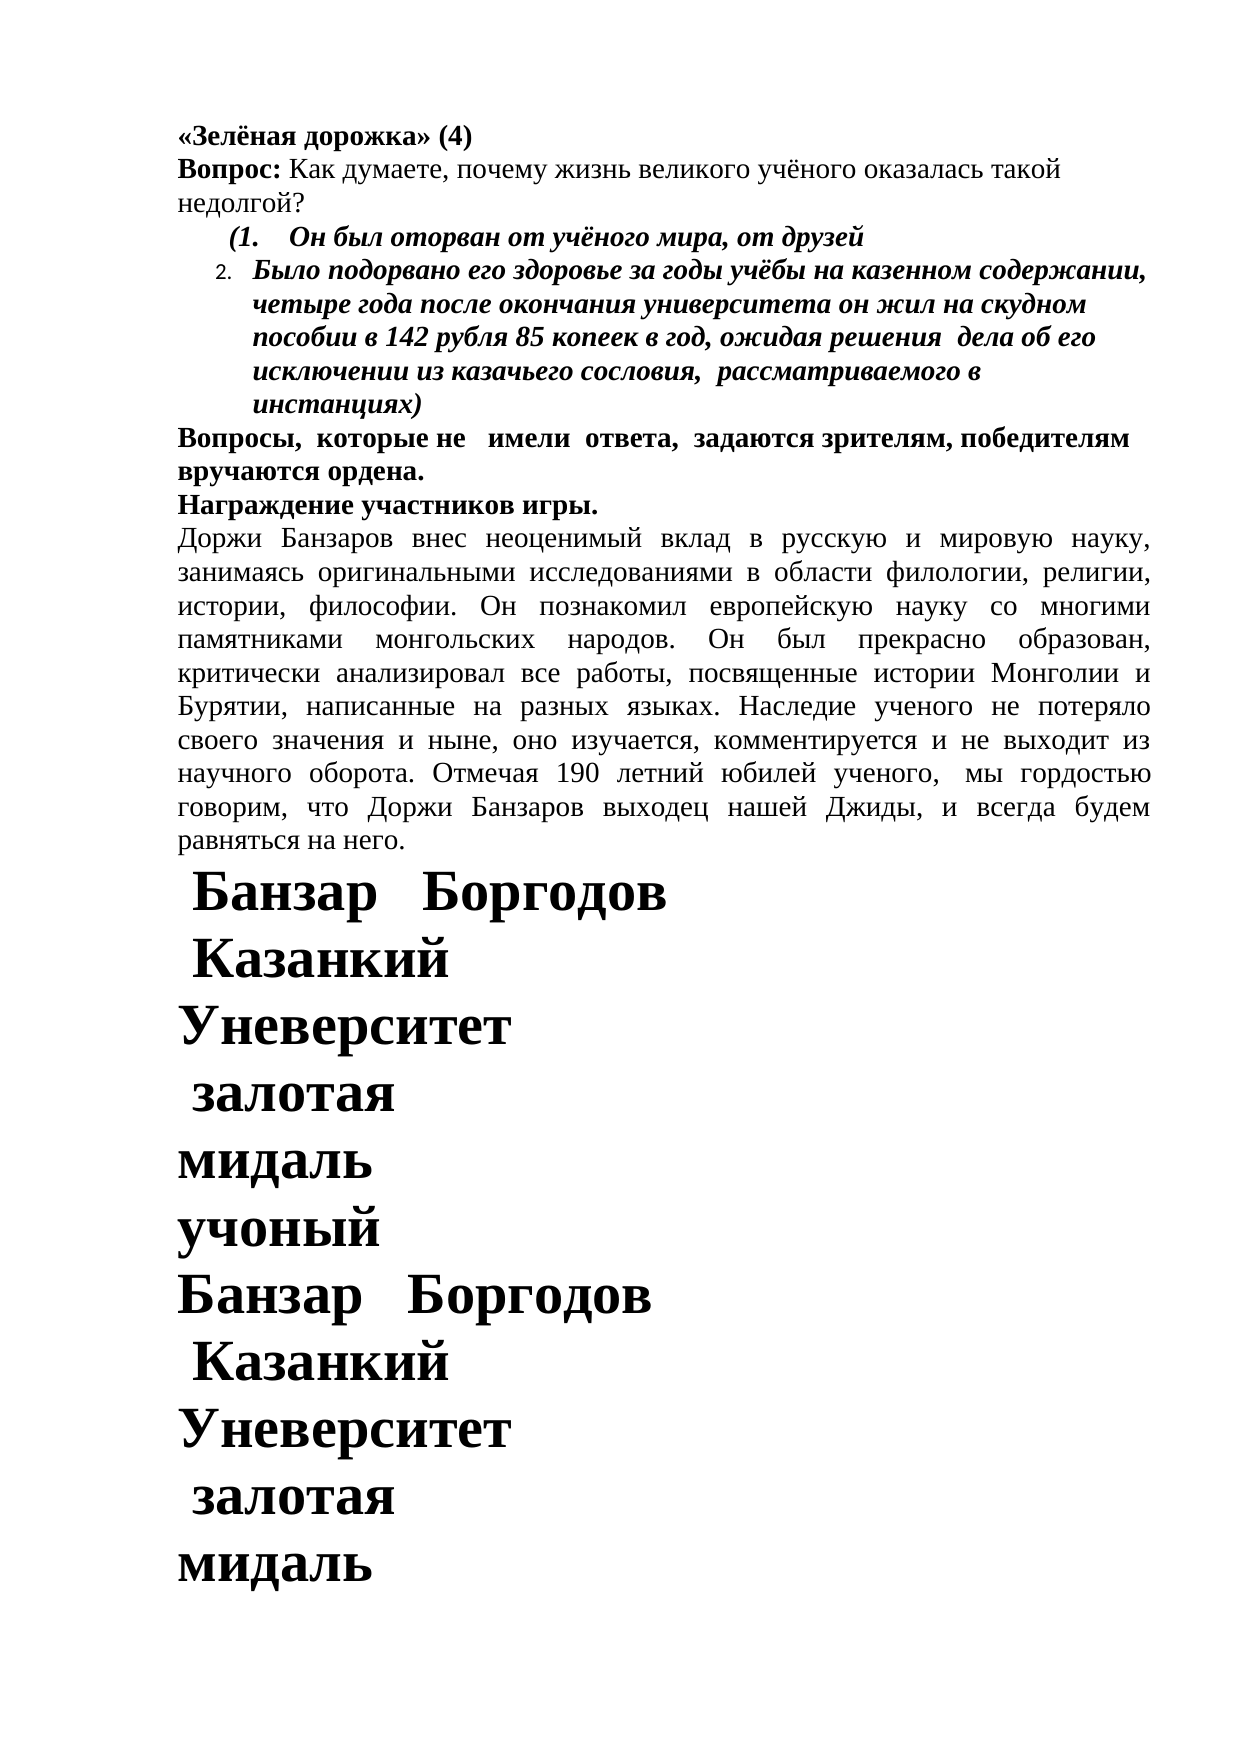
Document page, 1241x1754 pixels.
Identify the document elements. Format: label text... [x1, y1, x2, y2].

text мидаль [177, 1527, 1152, 1594]
text залотая [177, 1460, 1152, 1527]
text Банзар Боргодов [177, 1258, 1152, 1326]
text Доржи Банзаров внес неоценимый вклад в русскую и мировую науку, занимаясь оригинальными исследованиями в области филологии, религии, истории, философии. Он познакомил европейскую науку со многими памятниками монгольских народов. Он был прекрасно образован, критически анализировал все работы, посвященные истории Монголии и Бурятии, написанные на разных языках. Наследие ученого не потеряло своего значения и ныне, оно изучается, комментируется и не выходит из научного оборота. Отмечая 190 летний юбилей ученого, мы гордостью говорим, что Доржи Банзаров выходец нашей Джиды, и всегда будем равняться на него. [177, 521, 1152, 856]
text Вопрос: Как думаете, почему жизнь великого учёного оказалась такой недолгой? [177, 152, 1152, 219]
text залотая [177, 1057, 1152, 1124]
text Банзар Боргодов [177, 856, 1152, 923]
text (1. Он был оторван от учёного мира, от друзей [177, 219, 1152, 252]
text Уневерситет [177, 1393, 1152, 1460]
text Уневерситет [177, 990, 1152, 1057]
text «Зелёная дорожка» (4) [177, 118, 1152, 152]
text Вопросы, которые не имели ответа, задаются зрителям, победителям вручаются ордена. [177, 420, 1152, 487]
text Казанкий [177, 923, 1152, 990]
text учоный [177, 1191, 1152, 1258]
list Было подорвано его здоровье за годы учёбы на казенном содержании, четыре года после окончания университета он жил на скудном пособии в 142 рубля 85 копеек в год, ожидая решения дела об его исключении из казачьего сословия, рассматриваемого в инстанциях) [215, 252, 1152, 420]
text Награждение участников игры. [177, 487, 1152, 521]
text мидаль [177, 1124, 1152, 1191]
text Казанкий [177, 1326, 1152, 1393]
